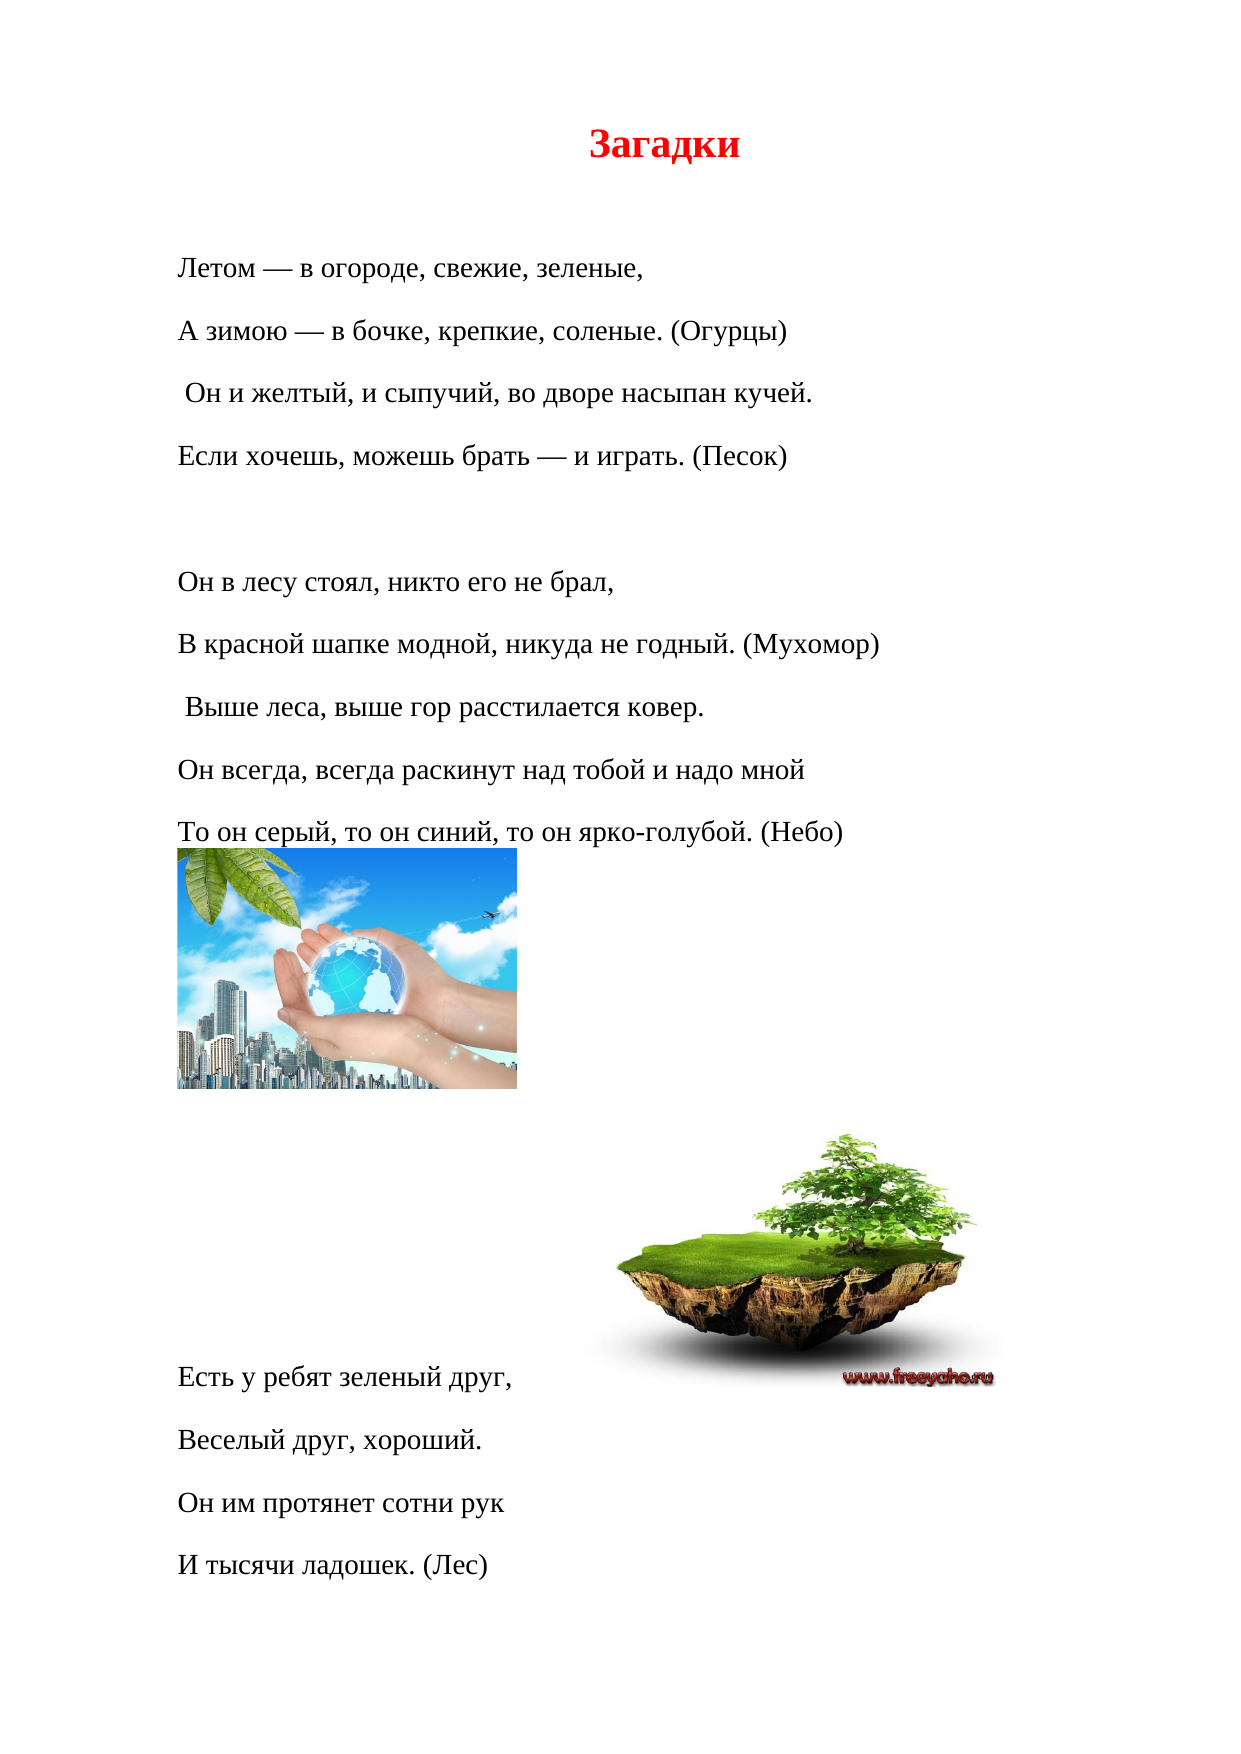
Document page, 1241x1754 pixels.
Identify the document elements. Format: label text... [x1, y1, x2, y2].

text А зимою — в бочке, крепкие, соленые. (Огурцы) [177, 313, 1152, 346]
picture [177, 848, 517, 1089]
text Загадки [177, 118, 1152, 166]
text Он и желтый, и сыпучий, во дворе насыпан кучей. [177, 376, 1152, 409]
text В красной шапке модной, никуда не годный. (Мухомор) [177, 626, 1152, 660]
text Если хочешь, можешь брать — и играть. (Песок) [177, 438, 1152, 472]
picture [570, 1117, 1004, 1387]
text Он им протянет сотни рук [177, 1485, 1152, 1518]
text Он в лесу стоял, никто его не брал, [177, 564, 1152, 597]
text Веселый друг, хороший. [177, 1422, 1152, 1456]
text Выше леса, выше гор расстилается ковер. [177, 689, 1152, 723]
text Летом — в огороде, свежие, зеленые, [177, 250, 1152, 284]
text И тысячи ладошек. (Лес) [177, 1547, 1152, 1581]
text Он всегда, всегда раскинут над тобой и надо мной [177, 752, 1152, 785]
